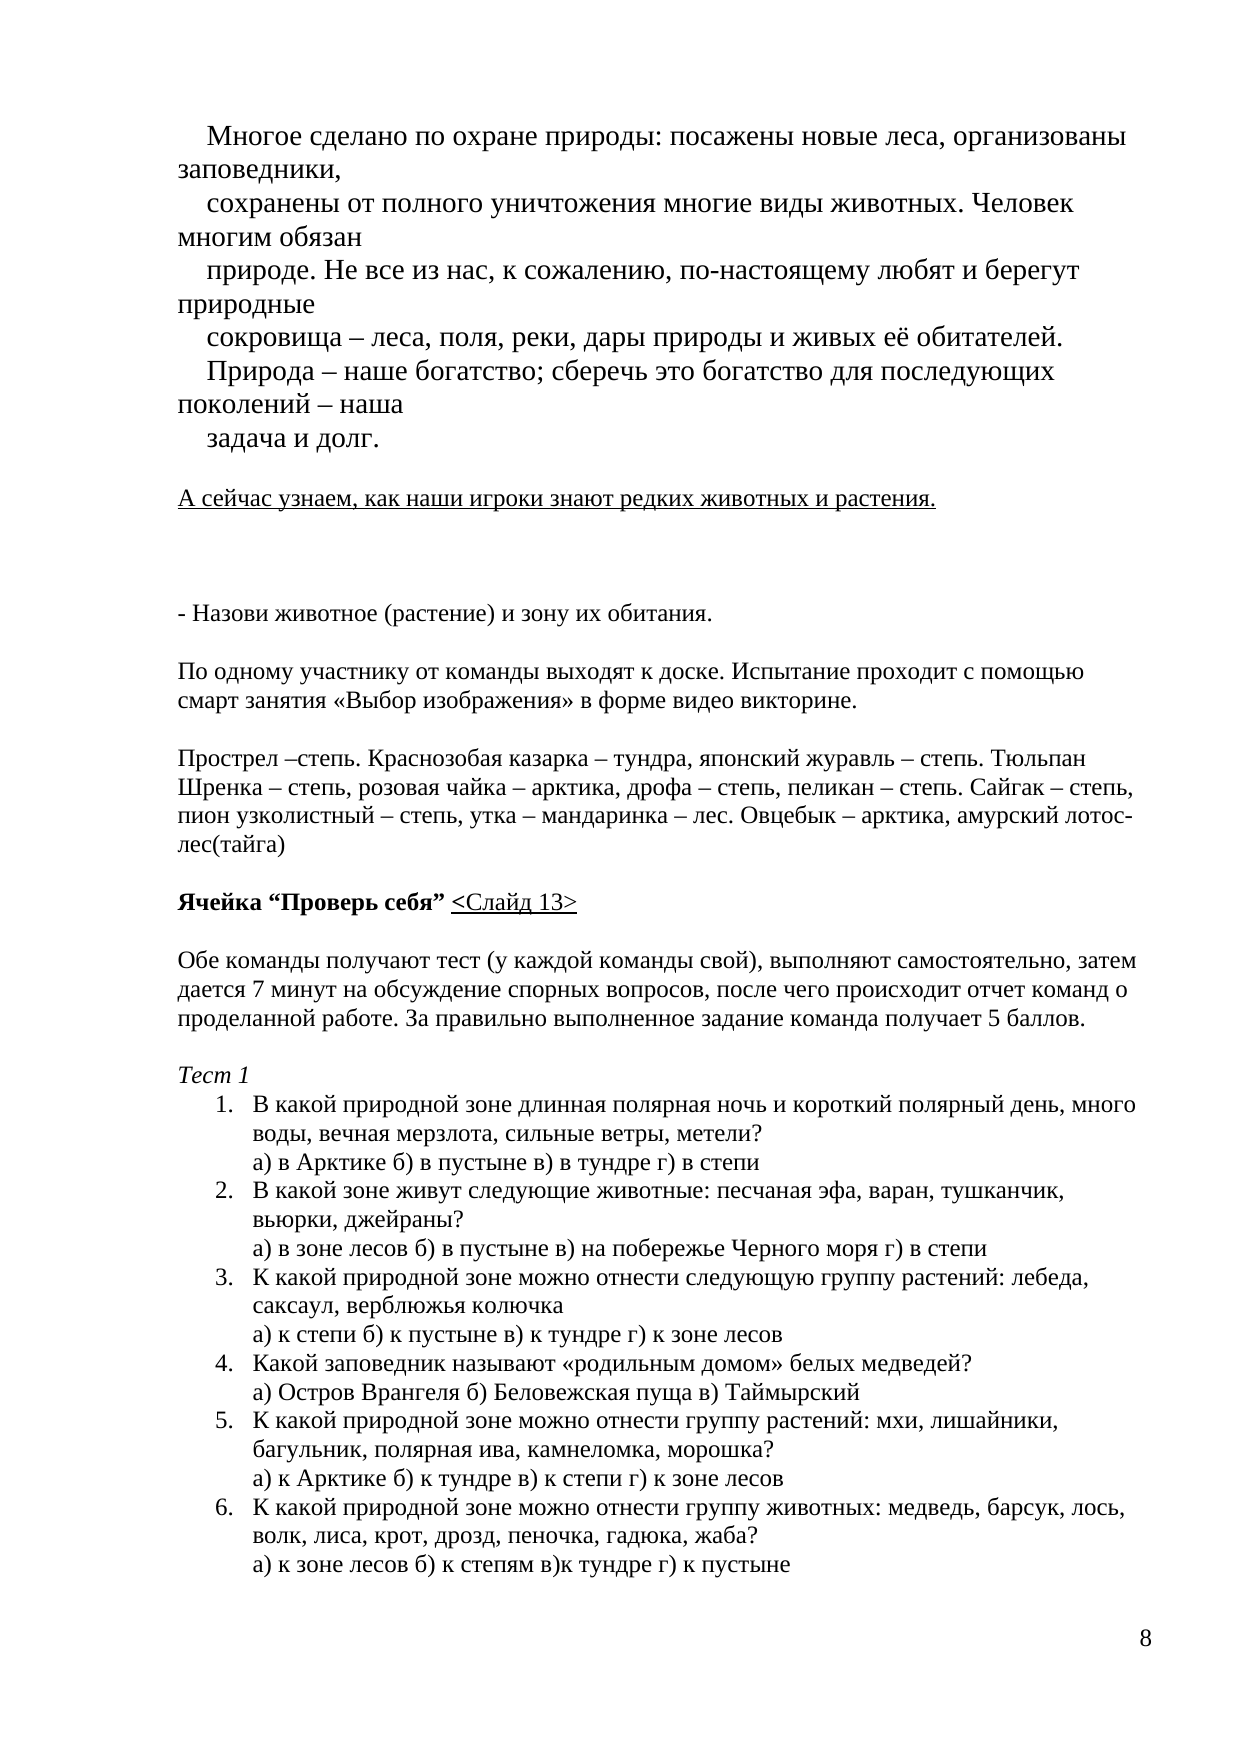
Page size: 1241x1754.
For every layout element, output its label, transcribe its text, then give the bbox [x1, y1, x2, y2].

text А сейчас узнаем, как наши игроки знают редких животных и растения. [177, 483, 1152, 511]
text Обе команды получают тест (у каждой команды свой), выполняют самостоятельно, затем дается 7 минут на обсуждение спорных вопросов, после чего происходит отчет команд о проделанной работе. За правильно выполненное задание команда получает 5 баллов. [177, 945, 1152, 1031]
list В какой природной зоне длинная полярная ночь и короткий полярный день, много воды, вечная мерзлота, сильные ветры, метели? [215, 1089, 1152, 1147]
text Прострел –степь. Краснозобая казарка – тундра, японский журавль – степь. Тюльпан Шренка – степь, розовая чайка – арктика, дрофа – степь, пеликан – степь. Сайгак – степь, пион узколистный – степь, утка – мандаринка – лес. Овцебык – арктика, амурский лотос- лес(тайга) [177, 743, 1152, 858]
text Природа – наше богатство; сберечь это богатство для последующих поколений – наша [177, 353, 1152, 420]
list К какой природной зоне можно отнести группу животных: медведь, барсук, лось, волк, лиса, крот, дрозд, пеночка, гадюка, жаба? [215, 1492, 1152, 1549]
text а) к степи б) к пустыне в) к тундре г) к зоне лесов [252, 1319, 1152, 1348]
text сохранены от полного уничтожения многие виды животных. Человек многим обязан [177, 185, 1152, 252]
text а) к зоне лесов б) к степям в)к тундре г) к пустыне [252, 1549, 1152, 1578]
text Многое сделано по охране природы: посажены новые леса, организованы заповедники, [177, 118, 1152, 185]
list В какой зоне живут следующие животные: песчаная эфа, варан, тушканчик, вьюрки, джейраны? [215, 1176, 1152, 1233]
text задача и долг. [177, 420, 1152, 453]
text а) Остров Врангеля б) Беловежская пуща в) Таймырский [252, 1377, 1152, 1406]
text а) в зоне лесов б) в пустыне в) на побережье Черного моря г) в степи [252, 1233, 1152, 1262]
text Ячейка “Проверь себя” <Слайд 13> [177, 887, 1152, 916]
text - Назови животное (растение) и зону их обитания. [177, 598, 1152, 627]
list Какой заповедник называют «родильным домом» белых медведей? [215, 1348, 1152, 1377]
list К какой природной зоне можно отнести следующую группу растений: лебеда, саксаул, верблюжья колючка [215, 1262, 1152, 1319]
text природе. Не все из нас, к сожалению, по-настоящему любят и берегут природные [177, 252, 1152, 319]
text По одному участнику от команды выходят к доске. Испытание проходит с помощью смарт занятия «Выбор изображения» в форме видео викторине. [177, 656, 1152, 714]
text Тест 1 [177, 1061, 1152, 1089]
list К какой природной зоне можно отнести группу растений: мхи, лишайники, багульник, полярная ива, камнеломка, морошка? [215, 1406, 1152, 1463]
text сокровища – леса, поля, реки, дары природы и живых её обитателей. [177, 319, 1152, 353]
text а) к Арктике б) к тундре в) к степи г) к зоне лесов [252, 1463, 1152, 1492]
text а) в Арктике б) в пустыне в) в тундре г) в степи [252, 1147, 1152, 1176]
